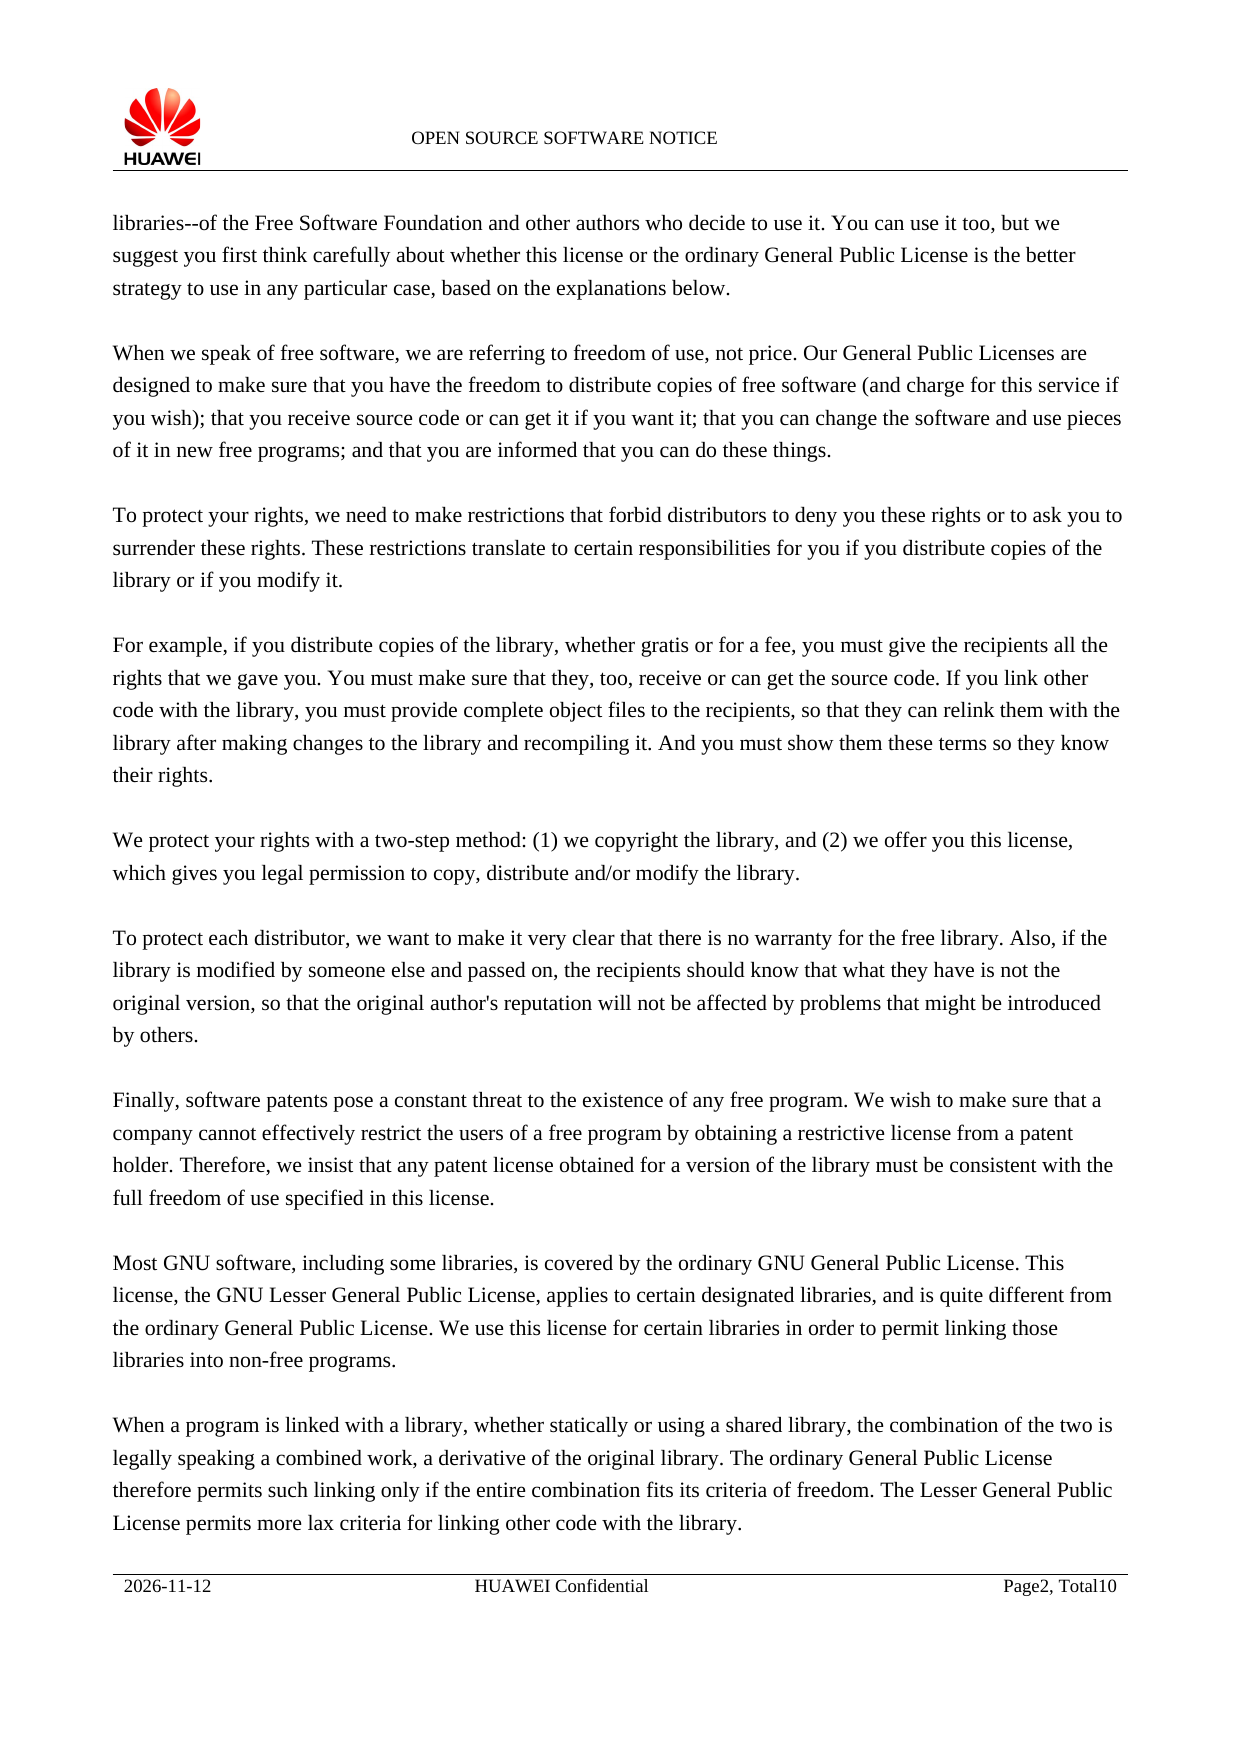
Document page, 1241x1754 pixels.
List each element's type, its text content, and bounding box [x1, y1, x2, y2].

picture [124, 88, 201, 165]
